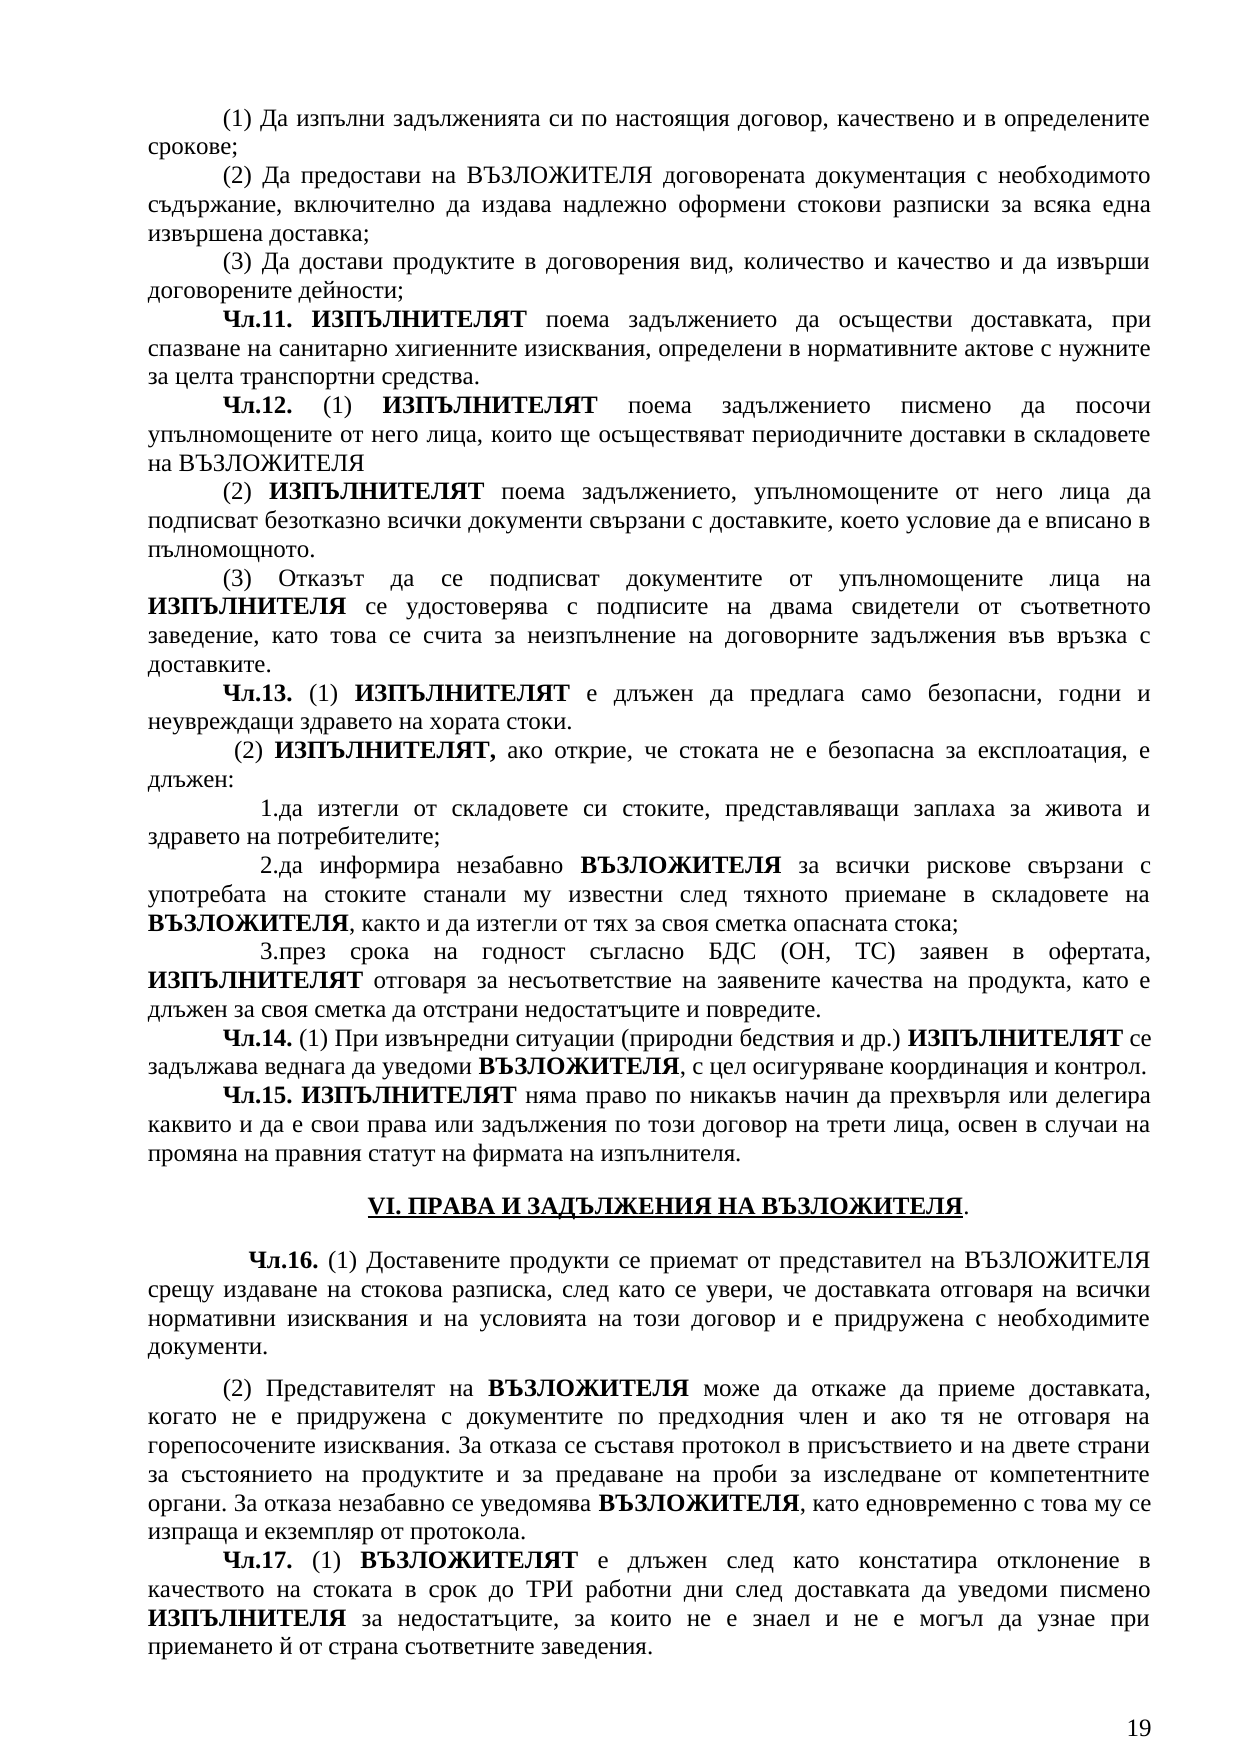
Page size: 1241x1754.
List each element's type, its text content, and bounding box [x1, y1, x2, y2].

text Чл.17. (1) ВЪЗЛОЖИТЕЛЯТ е длъжен след като констатира отклонение в качеството на стоката в срок до ТРИ работни дни след доставката да уведоми писмено ИЗПЪЛНИТЕЛЯ за недостатъците, за които не е знаел и не е могъл да узнае при приемането й от страна съответните заведения. [148, 1545, 1152, 1660]
text Чл.16. (1) Доставените продукти се приемат от представител на ВЪЗЛОЖИТЕЛЯ срещу издаване на стокова разписка, след като се увери, че доставката отговаря на всички нормативни изисквания и на условията на този договор и е придружена с необходимите документи. [148, 1245, 1152, 1360]
list през срока на годност съгласно БДС (ОН, ТС) заявен в офертата, ИЗПЪЛНИТЕЛЯТ отговаря за несъответствие на заявените качества на продукта, като е длъжен за своя сметка да отстрани недостатъците и повредите. [148, 936, 1152, 1023]
text (2) Представителят на ВЪЗЛОЖИТЕЛЯ може да откаже да приеме доставката, когато не е придружена с документите по предходния член и ако тя не отговаря на горепосочените изисквания. За отказа се съставя протокол в присъствието и на двете страни за състоянието на продуктите и за предаване на проби за изследване от компетентните органи. За отказа незабавно се уведомява ВЪЗЛОЖИТЕЛЯ, като едновременно с това му се изпраща и екземпляр от протокола. [148, 1373, 1152, 1545]
text (2) Да предостави на ВЪЗЛОЖИТЕЛЯ договорената документация с необходимото съдържание, включително да издава надлежно оформени стокови разписки за всяка една извършена доставка; [148, 160, 1152, 246]
text (3) Отказът да се подписват документите от упълномощените лица на ИЗПЪЛНИТЕЛЯ се удостоверява с подписите на двама свидетели от съответното заведение, като това се счита за неизпълнение на договорните задължения във връзка с доставките. [148, 563, 1152, 678]
text Чл.11. ИЗПЪЛНИТЕЛЯТ поема задължението да осъществи доставката, при спазване на санитарно хигиенните изисквания, определени в нормативните актове с нужните за целта транспортни средства. [148, 304, 1152, 390]
text Чл.14. (1) При извънредни ситуации (природни бедствия и др.) ИЗПЪЛНИТЕЛЯТ се задължава веднага да уведоми ВЪЗЛОЖИТЕЛЯ, с цел осигуряване координация и контрол. [148, 1023, 1152, 1080]
text Чл.15. ИЗПЪЛНИТЕЛЯТ няма право по никакъв начин да прехвърля или делегира каквито и да е свои права или задължения по този договор на трети лица, освен в случаи на промяна на правния статут на фирмата на изпълнителя. [148, 1080, 1152, 1166]
text (3) Да достави продуктите в договорения вид, количество и качество и да извърши договорените дейности; [148, 246, 1152, 304]
list да информира незабавно ВЪЗЛОЖИТЕЛЯ за всички рискове свързани с употребата на стоките станали му известни след тяхното приемане в складовете на ВЪЗЛОЖИТЕЛЯ, както и да изтегли от тях за своя сметка опасната стока; [148, 850, 1152, 936]
text Чл.12. (1) ИЗПЪЛНИТЕЛЯТ поема задължението писмено да посочи упълномощените от него лица, които ще осъществяват периодичните доставки в складовете на ВЪЗЛОЖИТЕЛЯ [148, 390, 1152, 476]
text (1) Да изпълни задълженията си по настоящия договор, качествено и в определените срокове; [148, 103, 1152, 160]
text (2) ИЗПЪЛНИТЕЛЯТ, ако открие, че стоката не е безопасна за експлоатация, е длъжен: [148, 735, 1152, 793]
text VІ. ПРАВА И ЗАДЪЛЖЕНИЯ НА ВЪЗЛОЖИТЕЛЯ. [185, 1191, 1152, 1220]
text (2) ИЗПЪЛНИТЕЛЯТ поема задължението, упълномощените от него лица да подписват безотказно всички документи свързани с доставките, което условие да е вписано в пълномощното. [148, 476, 1152, 563]
text Чл.13. (1) ИЗПЪЛНИТЕЛЯТ е длъжен да предлага само безопасни, годни и неувреждащи здравето на хората стоки. [148, 678, 1152, 735]
list да изтегли от складовете си стоките, представляващи заплаха за живота и здравето на потребителите; [148, 793, 1152, 850]
